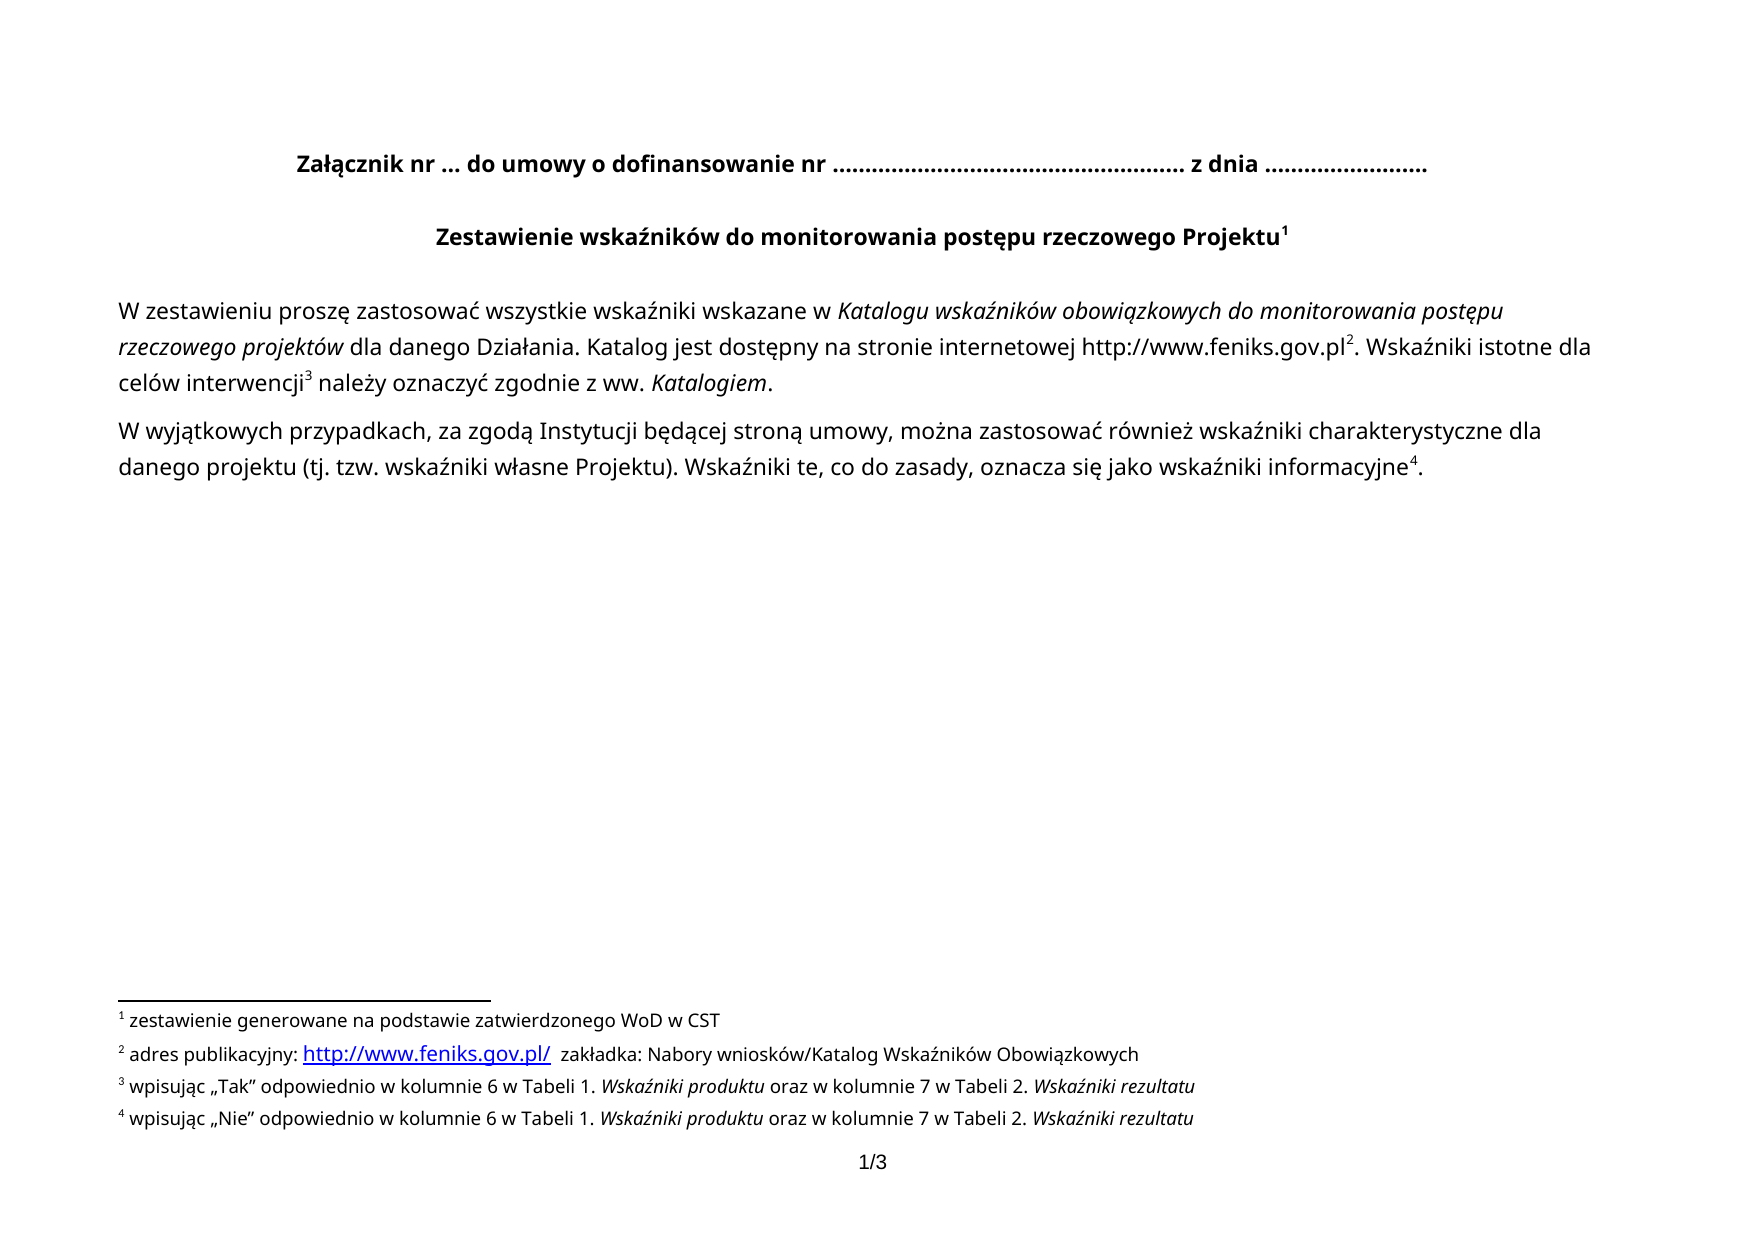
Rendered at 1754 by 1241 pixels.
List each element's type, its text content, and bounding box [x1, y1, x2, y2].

text W zestawieniu proszę zastosować wszystkie wskaźniki wskazane w Katalogu wskaźników obowiązkowych do monitorowania postępu rzeczowego projektów dla danego Działania. Katalog jest dostępny na stronie internetowej http://www.feniks.gov.pl. Wskaźniki istotne dla celów interwencji należy oznaczyć zgodnie z ww. Katalogiem. [118, 294, 1606, 398]
text W wyjątkowych przypadkach, za zgodą Instytucji będącej stroną umowy, można zastosować również wskaźniki charakterystyczne dla danego projektu (tj. tzw. wskaźniki własne Projektu). Wskaźniki te, co do zasady, oznacza się jako wskaźniki informacyjne. [118, 415, 1606, 482]
subtitle Zestawienie wskaźników do monitorowania postępu rzeczowego Projektu [118, 221, 1606, 252]
text Załącznik nr … do umowy o dofinansowanie nr ……………………………………………… z dnia ……………………. [118, 148, 1606, 179]
